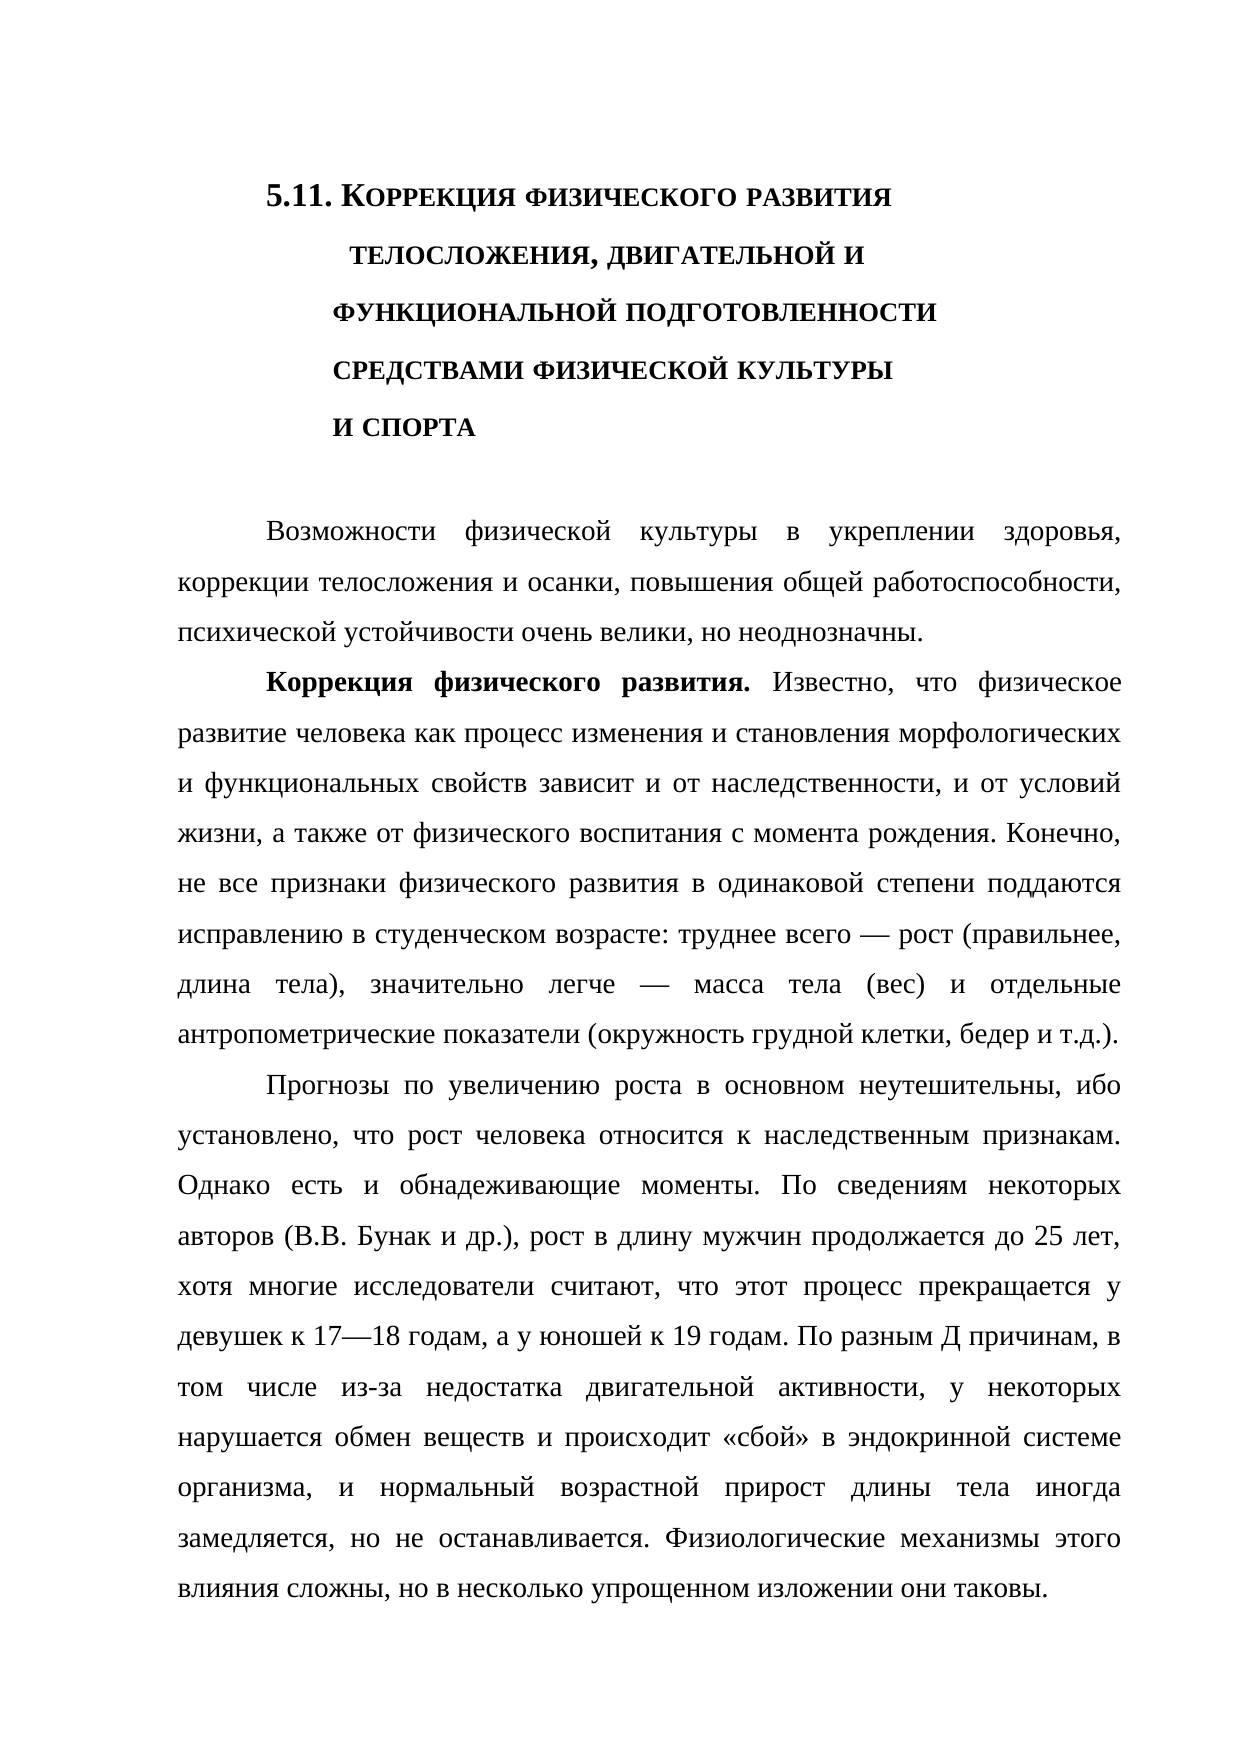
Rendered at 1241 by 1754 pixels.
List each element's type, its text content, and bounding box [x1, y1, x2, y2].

text и спорта [177, 406, 1122, 444]
text средствами физической культуры [177, 348, 1122, 386]
text 5.11. Коррекция физического развития [177, 176, 1122, 214]
text Коррекция физического развития. Известно, что физическое развитие человека как процесс изменения и становления морфологических и функциональных свойств зависит и от наследственности, и от условий жизни, а также от физического воспитания с момента рождения. Конечно, не все признаки физического развития в одинаковой степени поддаются исправлению в студенческом возрасте: труднее всего — рост (правильнее, длина тела), значительно легче — масса тела (вес) и отдельные антропометрические показатели (окружность грудной клетки, бедер и т.д.). [177, 664, 1122, 1050]
text телосложения, двигательной и [177, 233, 1122, 271]
text Прогнозы по увеличению роста в основном неутешительны, ибо установлено, что рост человека относится к наследственным признакам. Однако есть и обнадеживающие моменты. По сведениям некоторых авторов (В.В. Бунак и др.), рост в длину мужчин продолжается до 25 лет, хотя многие исследователи считают, что этот процесс прекращается у девушек к 17—18 годам, а у юношей к 19 годам. По разным Д причинам, в том числе из-за недостатка двигательной активности, у некоторых нарушается обмен веществ и происходит «сбой» в эндокринной системе организма, и нормальный возрастной прирост длины тела иногда замедляется, но не останавливается. Физиологические механизмы этого влияния сложны, но в несколько упрощенном изложении они таковы. [177, 1067, 1122, 1603]
text Возможности физической культуры в укреплении здоровья, коррекции телосложения и осанки, повышения общей работоспособности, психической устойчивости очень велики, но неоднозначны. [177, 513, 1122, 648]
text функциональной подготовленности [177, 291, 1122, 329]
